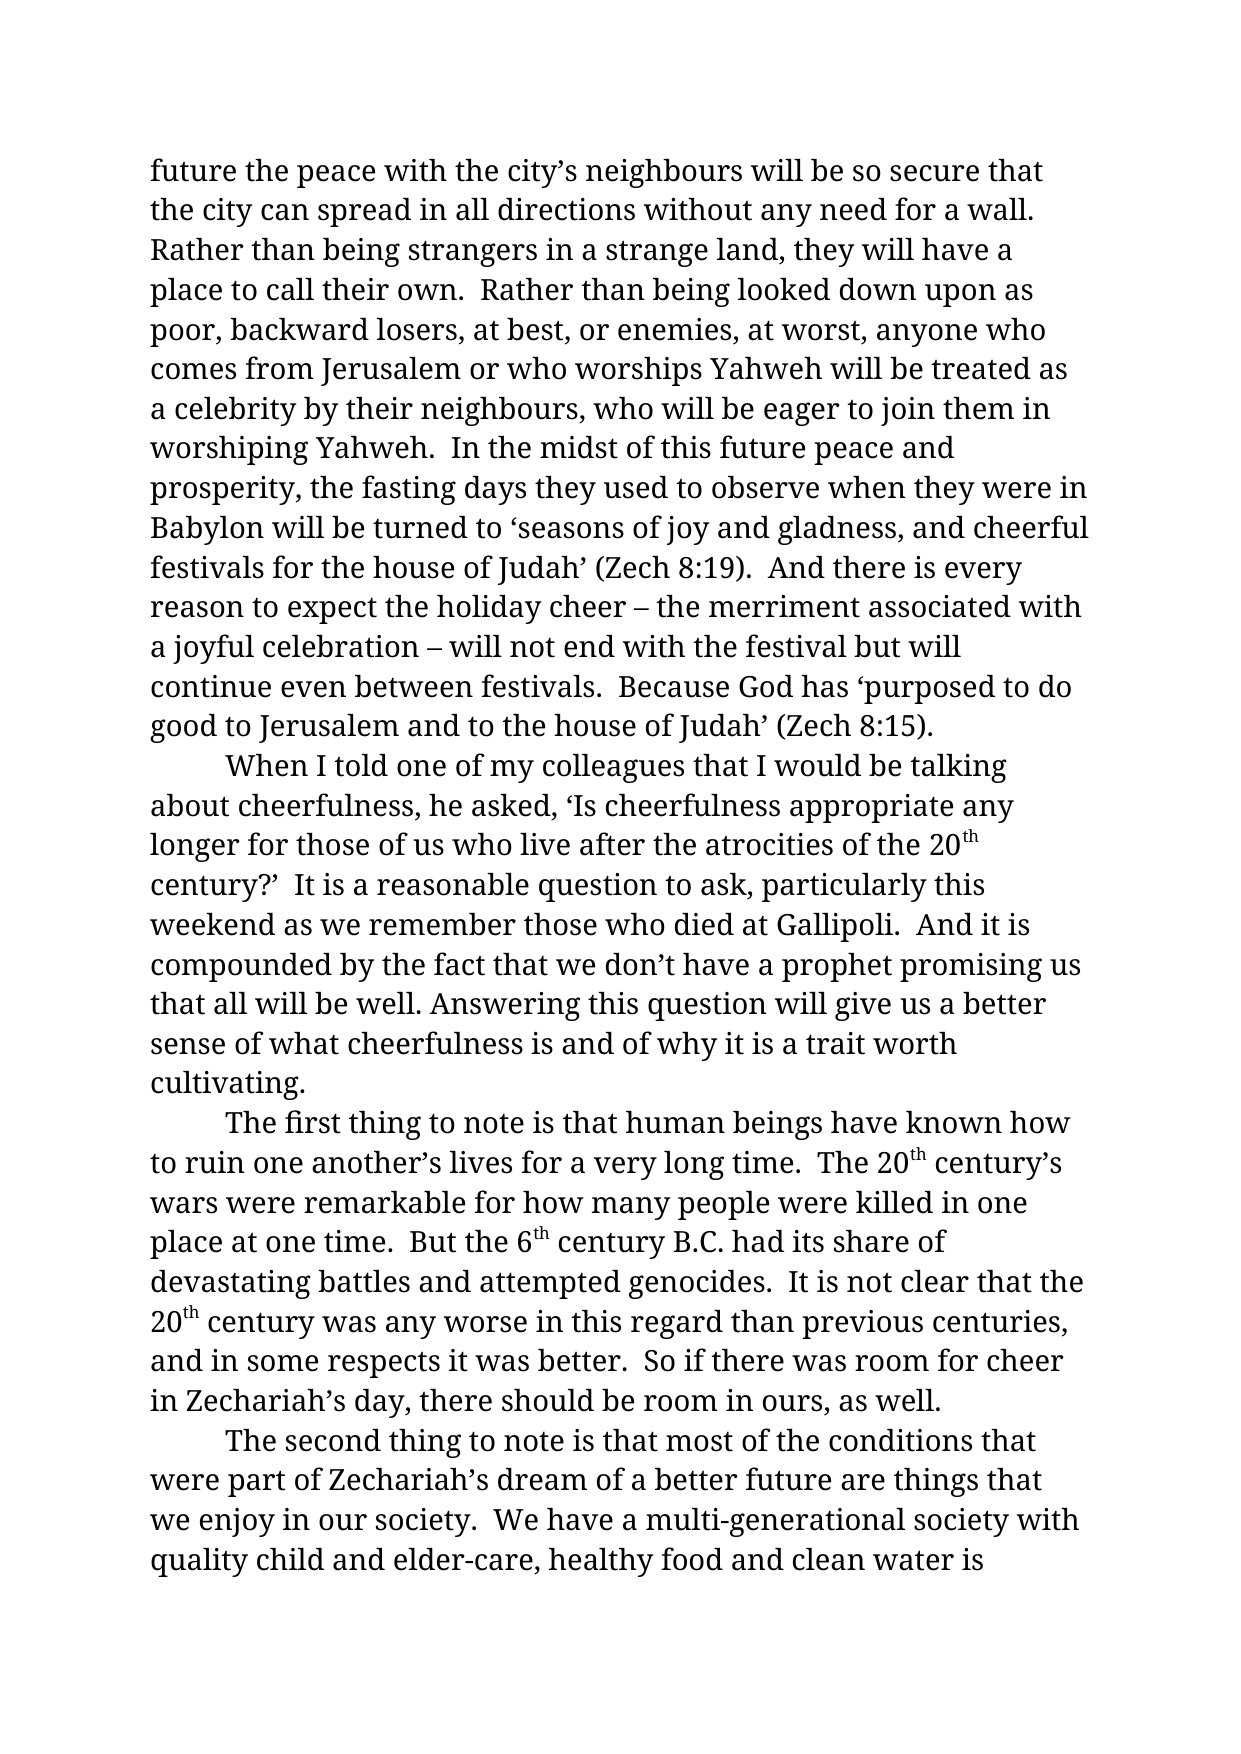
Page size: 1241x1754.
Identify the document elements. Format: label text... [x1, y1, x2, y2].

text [150, 150, 1090, 745]
text When I told one of my colleagues that I would be talking about cheerfulness, he asked, ‘Is cheerfulness appropriate any longer for those of us who live after the atrocities of the 20th century?’ It is a reasonable question to ask, particularly this weekend as we remember those who died at Gallipoli. And it is compounded by the fact that we don’t have a prophet promising us that all will be well. Answering this question will give us a better sense of what cheerfulness is and of why it is a trait worth cultivating. [150, 745, 1090, 1102]
text The first thing to note is that human beings have known how to ruin one another’s lives for a very long time. The 20th century’s wars were remarkable for how many people were killed in one place at one time. But the 6th century B.C. had its share of devastating battles and attempted genocides. It is not clear that the 20th century was any worse in this regard than previous centuries, and in some respects it was better. So if there was room for cheer in Zechariah’s day, there should be room in ours, as well. [150, 1102, 1090, 1420]
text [150, 1420, 1090, 1579]
